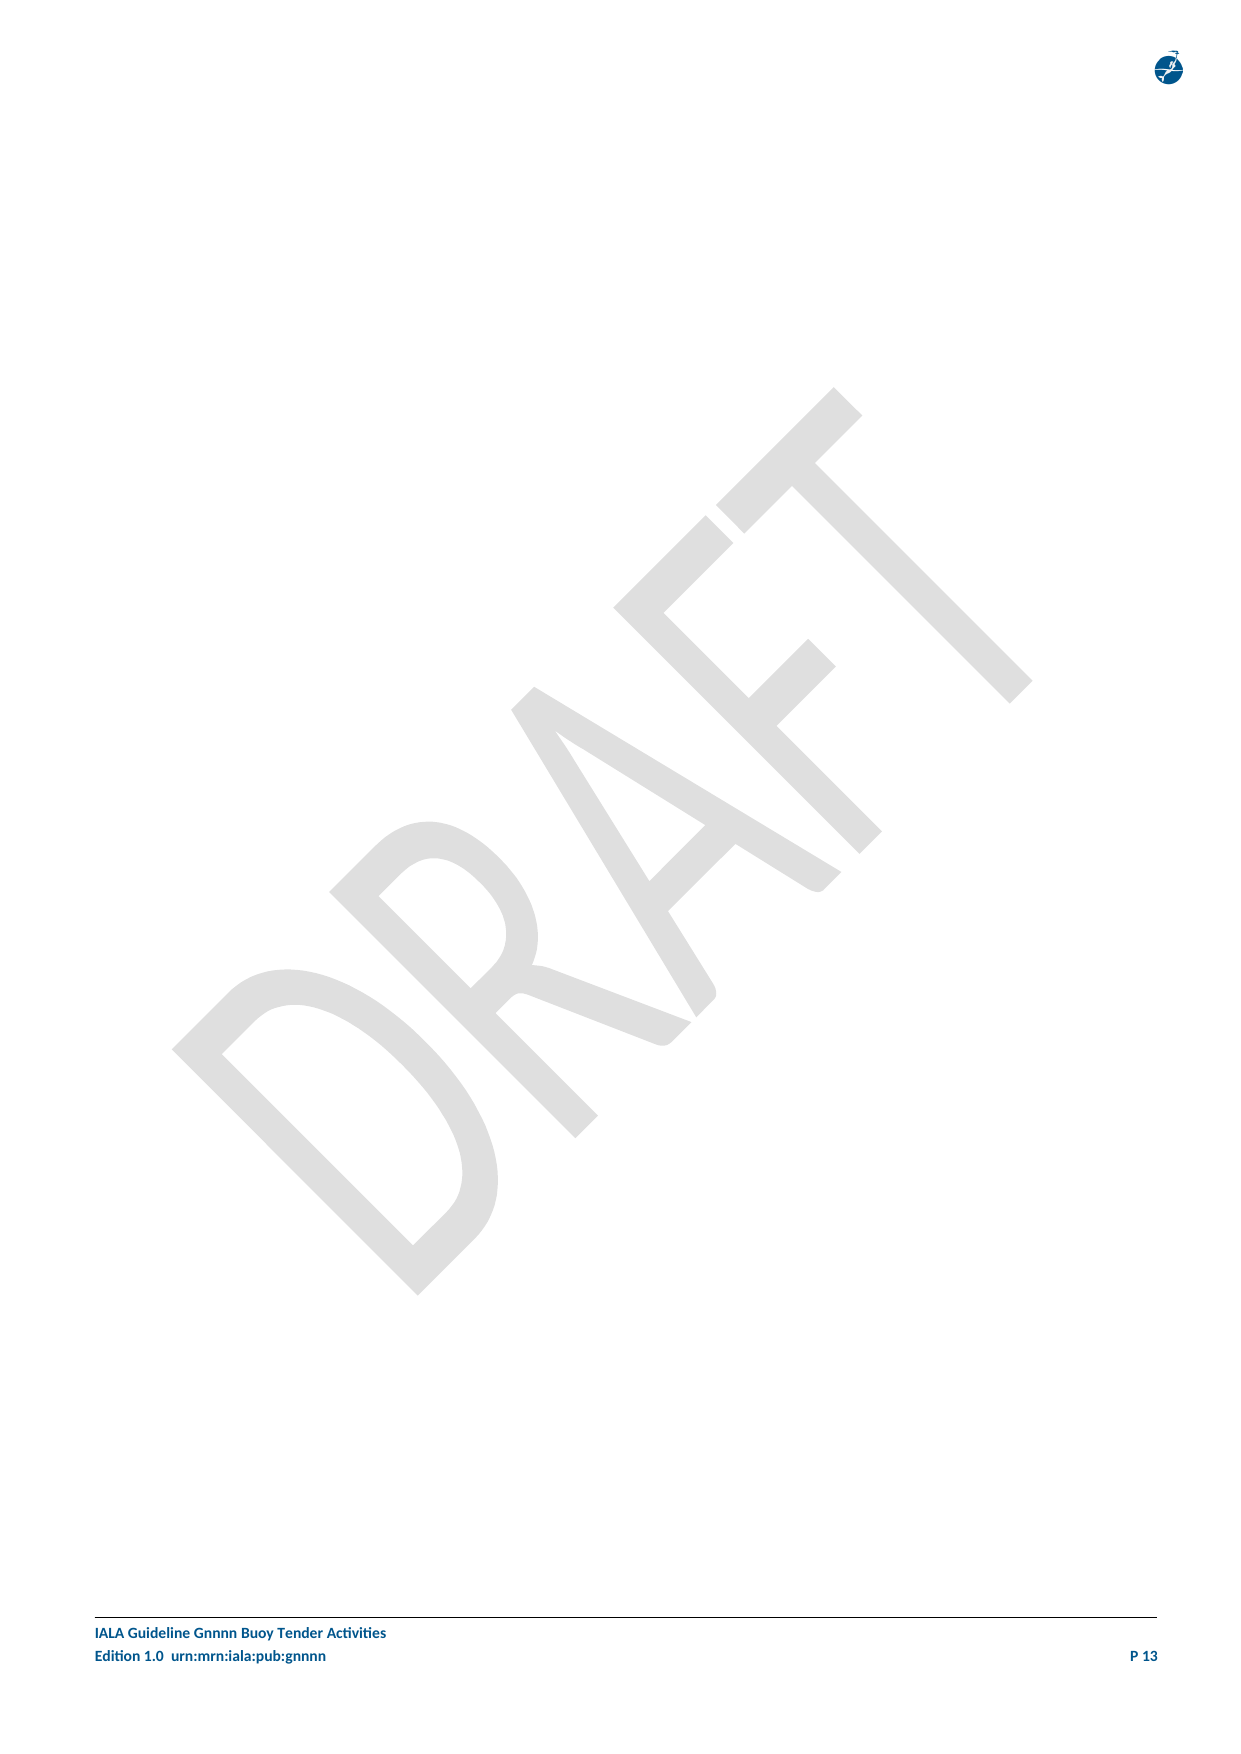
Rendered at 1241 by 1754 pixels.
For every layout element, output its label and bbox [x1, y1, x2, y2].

picture [1123, 0, 1241, 119]
